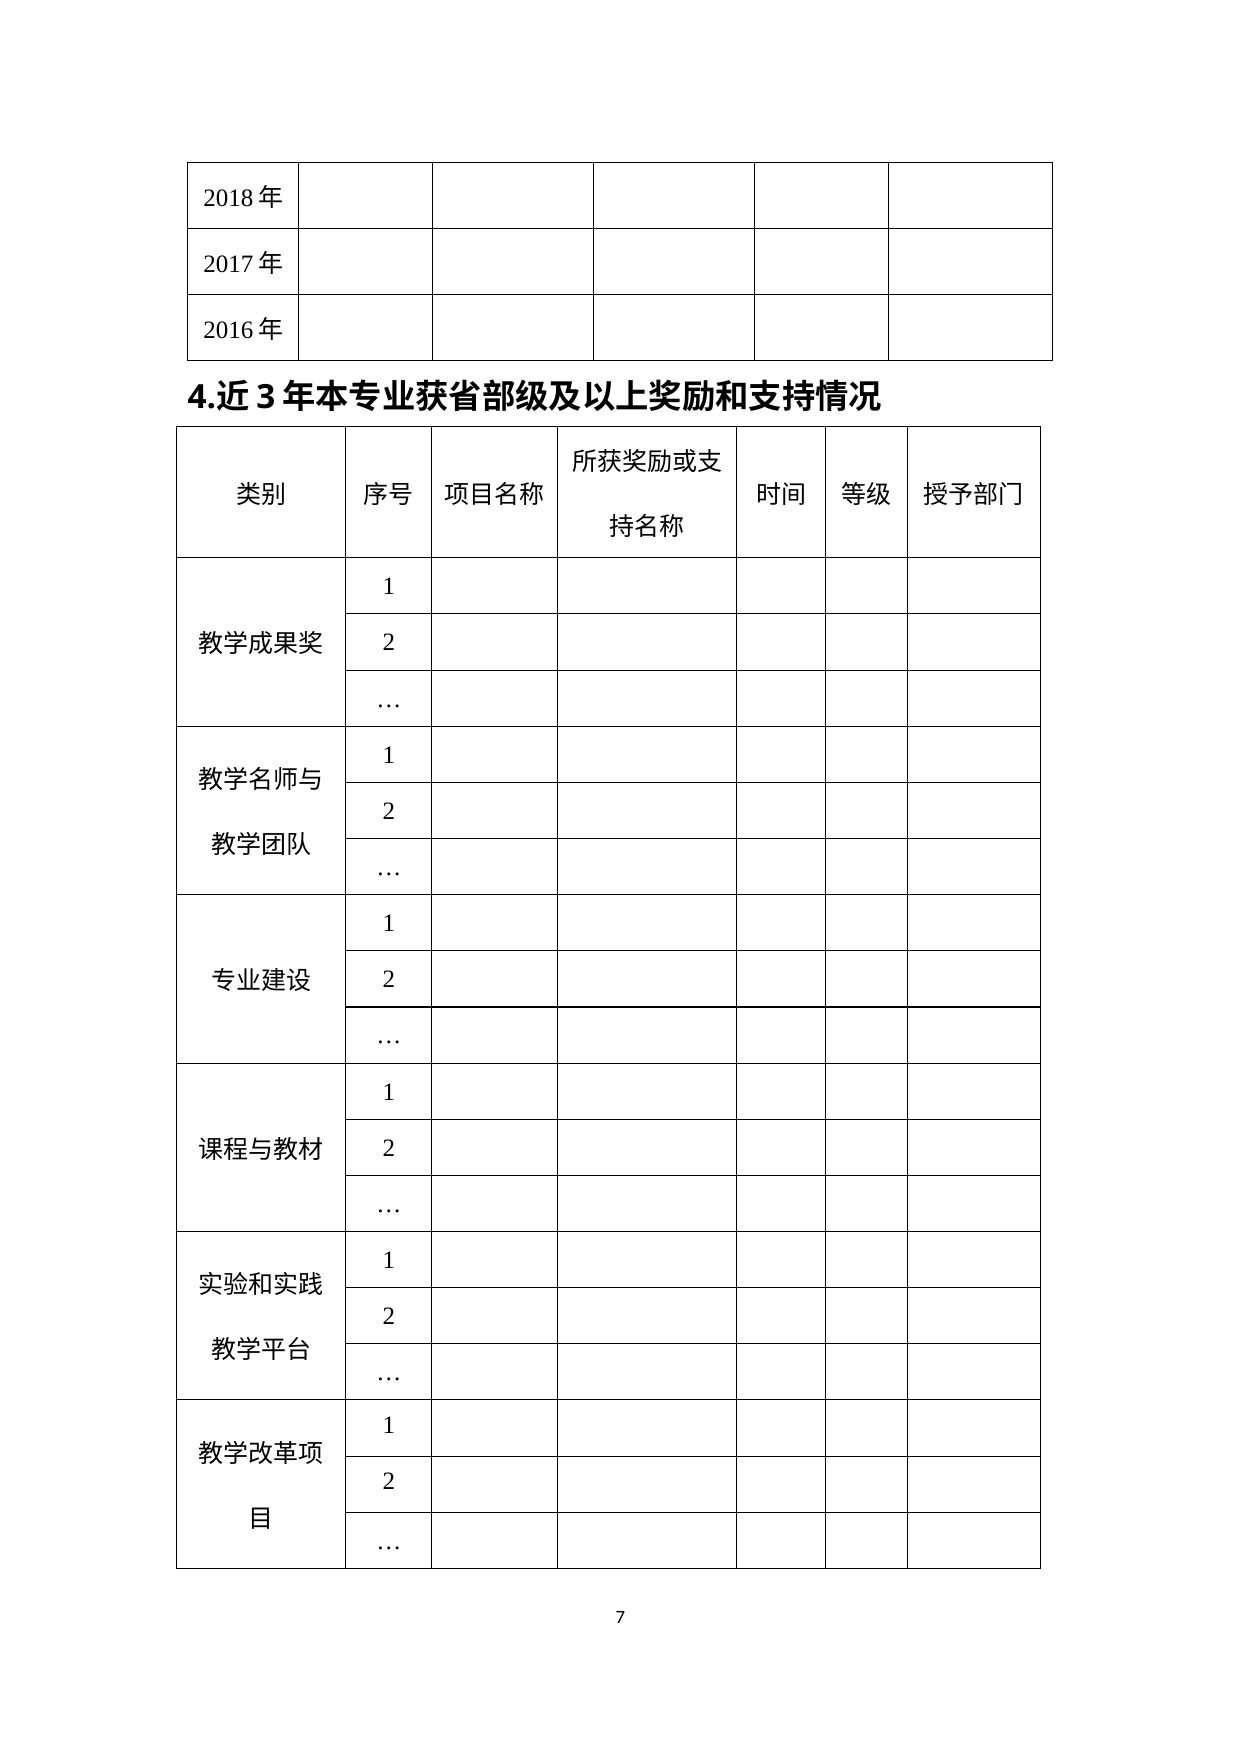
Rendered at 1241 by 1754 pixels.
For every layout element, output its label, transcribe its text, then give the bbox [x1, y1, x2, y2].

table_cell [826, 839, 907, 894]
table_cell [558, 1120, 736, 1175]
table_cell [826, 1457, 907, 1512]
table_header 等级 [826, 427, 907, 557]
table_cell [433, 229, 593, 294]
table_cell 教学改革项目 [177, 1400, 345, 1568]
table_cell 2 [346, 783, 431, 838]
table_cell 2017年 [188, 229, 298, 294]
table_cell 1 [346, 558, 431, 613]
table_cell [432, 1457, 557, 1512]
table_cell [826, 1120, 907, 1175]
table_cell [826, 1232, 907, 1287]
table_cell 2 [346, 1288, 431, 1343]
table_cell [594, 295, 754, 360]
table_cell [558, 1176, 736, 1231]
table_cell [826, 558, 907, 613]
table_cell [737, 614, 825, 669]
table_cell 教学名师与 教学团队 [177, 727, 345, 894]
table_cell … [346, 1344, 431, 1399]
table_cell [432, 1008, 557, 1062]
table_cell [908, 895, 1040, 950]
table_cell [826, 895, 907, 950]
table_cell … [346, 671, 431, 726]
table_header 时间 [737, 427, 825, 557]
table_cell [908, 671, 1040, 726]
table_cell 1 [346, 895, 431, 950]
table_cell [908, 1064, 1040, 1119]
table_cell [908, 1232, 1040, 1287]
table_cell [737, 1008, 825, 1062]
table_cell [737, 895, 825, 950]
table_cell [908, 614, 1040, 669]
table_cell [558, 783, 736, 838]
table_cell 课程与教材 [177, 1064, 345, 1231]
table_cell 2018年 [188, 163, 298, 228]
table_header 类别 [177, 427, 345, 557]
table_cell [737, 1513, 825, 1568]
table_cell [558, 614, 736, 669]
table_cell [558, 1288, 736, 1343]
table_cell [908, 1400, 1040, 1456]
table_cell [908, 1513, 1040, 1568]
table_header 序号 [346, 427, 431, 557]
table_cell [908, 1288, 1040, 1343]
table_cell [558, 895, 736, 950]
table_cell [826, 1176, 907, 1231]
table_cell [755, 229, 888, 294]
table_cell [432, 783, 557, 838]
table_cell [432, 951, 557, 1006]
table_cell [594, 163, 754, 228]
table_cell [826, 951, 907, 1006]
table_cell 教学成果奖 [177, 558, 345, 726]
table_cell [433, 295, 593, 360]
table_cell [908, 558, 1040, 613]
table_cell 实验和实践 教学平台 [177, 1232, 345, 1399]
table_cell 1 [346, 1400, 431, 1456]
table_cell [432, 895, 557, 950]
table_cell … [346, 839, 431, 894]
table_cell 2 [346, 951, 431, 1006]
table_cell [558, 1400, 736, 1456]
table_cell [558, 1008, 736, 1062]
table_cell [737, 727, 825, 782]
table_cell [432, 1232, 557, 1287]
table_header 授予部门 [908, 427, 1040, 557]
table_cell [737, 839, 825, 894]
table_cell [826, 1513, 907, 1568]
table_cell 2016年 [188, 295, 298, 360]
table_cell [737, 1176, 825, 1231]
table_cell [432, 1176, 557, 1231]
table_cell [826, 1064, 907, 1119]
table_cell [826, 1288, 907, 1343]
table_cell 1 [346, 1232, 431, 1287]
table_cell [908, 951, 1040, 1006]
table_cell [908, 1457, 1040, 1512]
table_header 项目名称 [432, 427, 557, 557]
table_cell [826, 1344, 907, 1399]
table_cell [558, 839, 736, 894]
table_cell 2 [346, 1120, 431, 1175]
table_cell [737, 1232, 825, 1287]
table_cell [432, 558, 557, 613]
table_cell 2 [346, 1457, 431, 1512]
table_cell 1 [346, 727, 431, 782]
table_cell [737, 1288, 825, 1343]
table_cell [889, 295, 1052, 360]
table_cell [826, 614, 907, 669]
table_cell [908, 839, 1040, 894]
table_cell [558, 1457, 736, 1512]
table_cell … [346, 1513, 431, 1568]
table_cell [558, 1513, 736, 1568]
table_cell [558, 1232, 736, 1287]
table_cell [558, 671, 736, 726]
table_cell … [346, 1176, 431, 1231]
table_cell [432, 1064, 557, 1119]
table_cell [755, 163, 888, 228]
table_cell [432, 671, 557, 726]
table_cell 2 [346, 614, 431, 669]
table_cell [558, 1344, 736, 1399]
table_cell 专业建设 [177, 895, 345, 1062]
table_cell [299, 163, 432, 228]
table_cell [432, 614, 557, 669]
table_cell [737, 783, 825, 838]
table_cell [737, 1120, 825, 1175]
table_cell [737, 1400, 825, 1456]
table_cell [908, 1344, 1040, 1399]
table_cell [908, 1120, 1040, 1175]
table_cell [432, 1344, 557, 1399]
table_cell 1 [346, 1064, 431, 1119]
table_cell [889, 229, 1052, 294]
table_cell [433, 163, 593, 228]
table_cell [755, 295, 888, 360]
table_cell [432, 1513, 557, 1568]
text 4.近3年本专业获省部级及以上奖励和支持情况 [187, 361, 1053, 426]
table_cell [737, 1064, 825, 1119]
table_cell [737, 951, 825, 1006]
table_cell [826, 1008, 907, 1062]
table_cell [432, 727, 557, 782]
table_cell [908, 783, 1040, 838]
table_cell [432, 1288, 557, 1343]
table_cell [826, 1400, 907, 1456]
table_cell [432, 1400, 557, 1456]
table_cell [299, 229, 432, 294]
table_cell [826, 727, 907, 782]
table_cell [908, 1176, 1040, 1231]
table_cell [558, 558, 736, 613]
table_cell [908, 727, 1040, 782]
table_cell [908, 1008, 1040, 1062]
table_cell [737, 558, 825, 613]
table_cell [432, 839, 557, 894]
table_cell [432, 1120, 557, 1175]
table_cell [558, 1064, 736, 1119]
table_cell [558, 727, 736, 782]
table_cell [594, 229, 754, 294]
table_header 所获奖励或支持名称 [558, 427, 736, 557]
table_cell [737, 1344, 825, 1399]
table_cell [826, 783, 907, 838]
table_cell [299, 295, 432, 360]
table_cell [558, 951, 736, 1006]
table_cell … [346, 1008, 431, 1062]
table_cell [737, 1457, 825, 1512]
table_cell [826, 671, 907, 726]
table_cell [889, 163, 1052, 228]
table_cell [737, 671, 825, 726]
